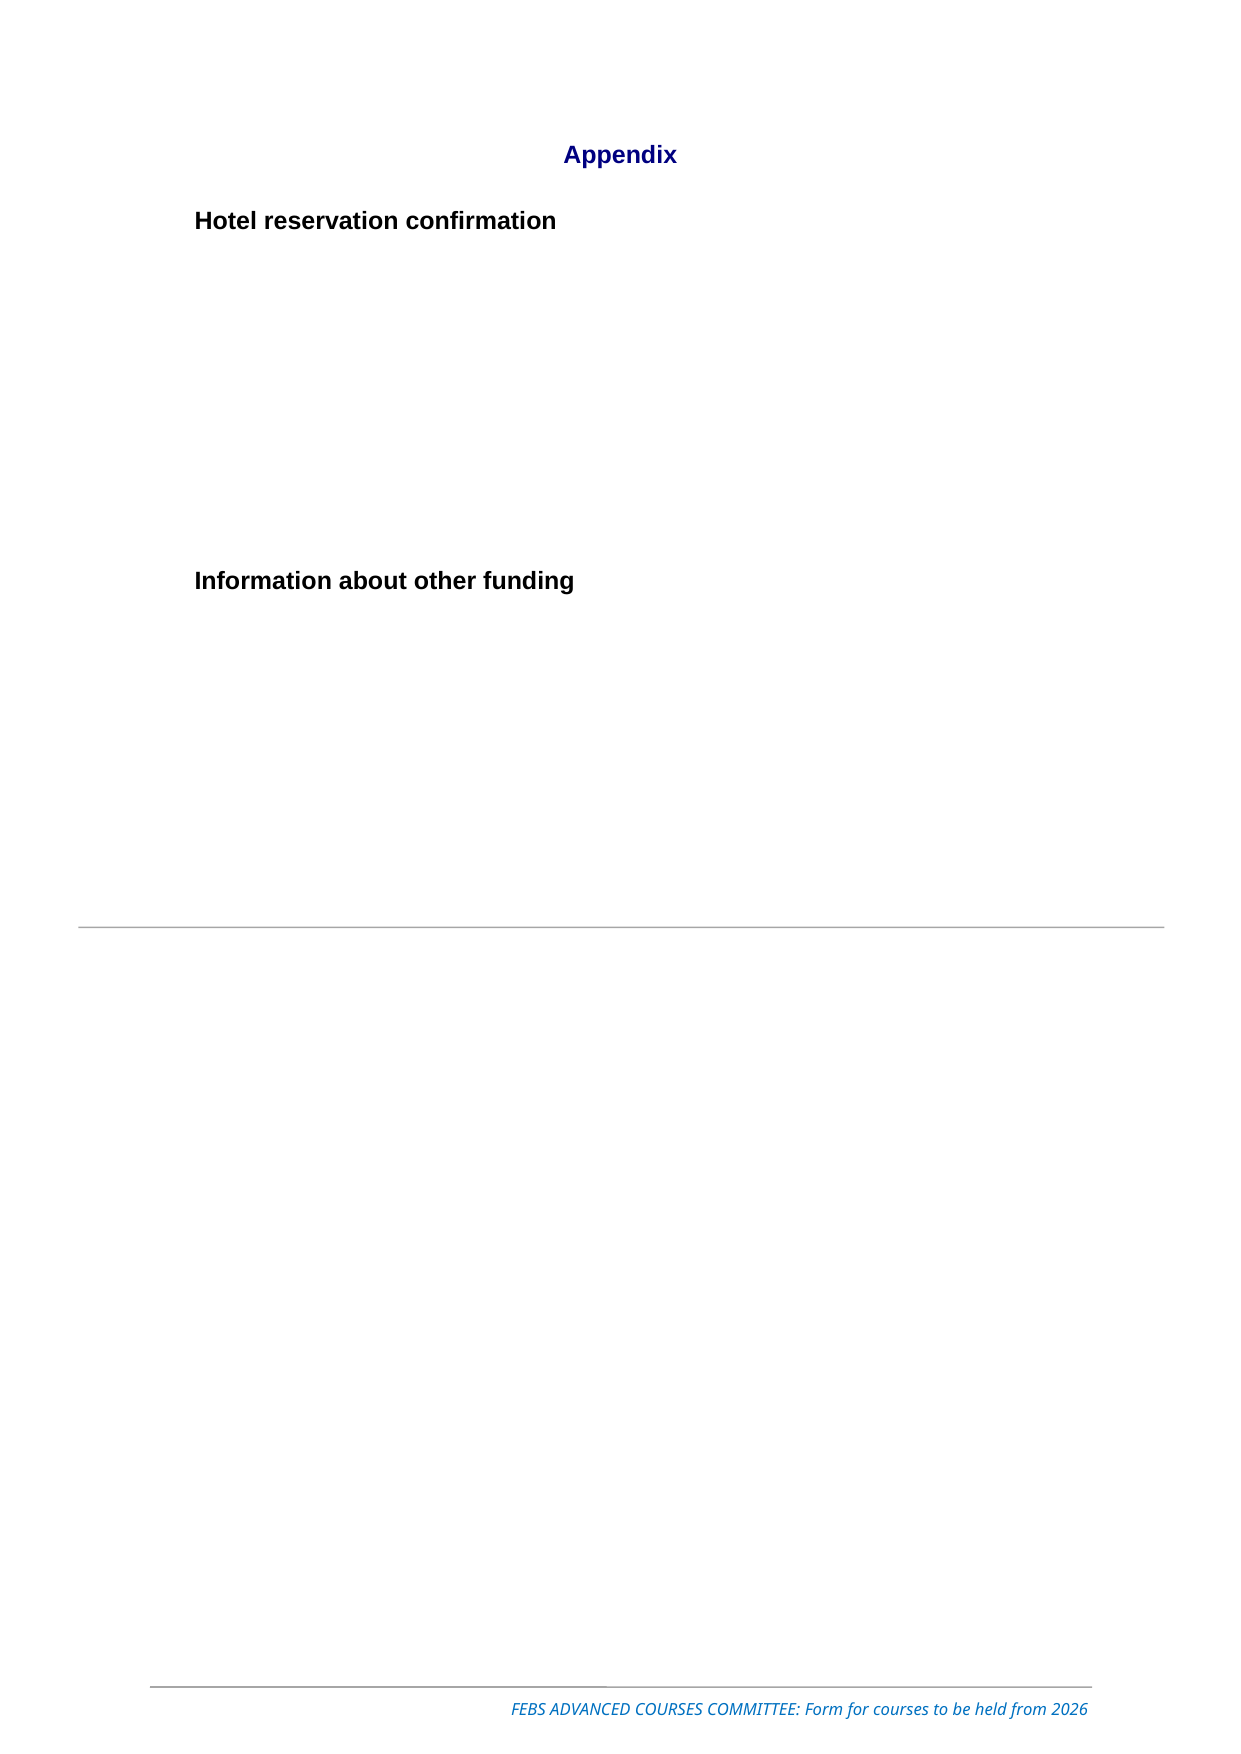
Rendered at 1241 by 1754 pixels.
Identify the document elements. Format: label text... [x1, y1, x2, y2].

subtitle Appendix [150, 139, 1090, 168]
text Information about other funding [150, 566, 1090, 595]
text Hotel reservation confirmation [150, 206, 1090, 234]
